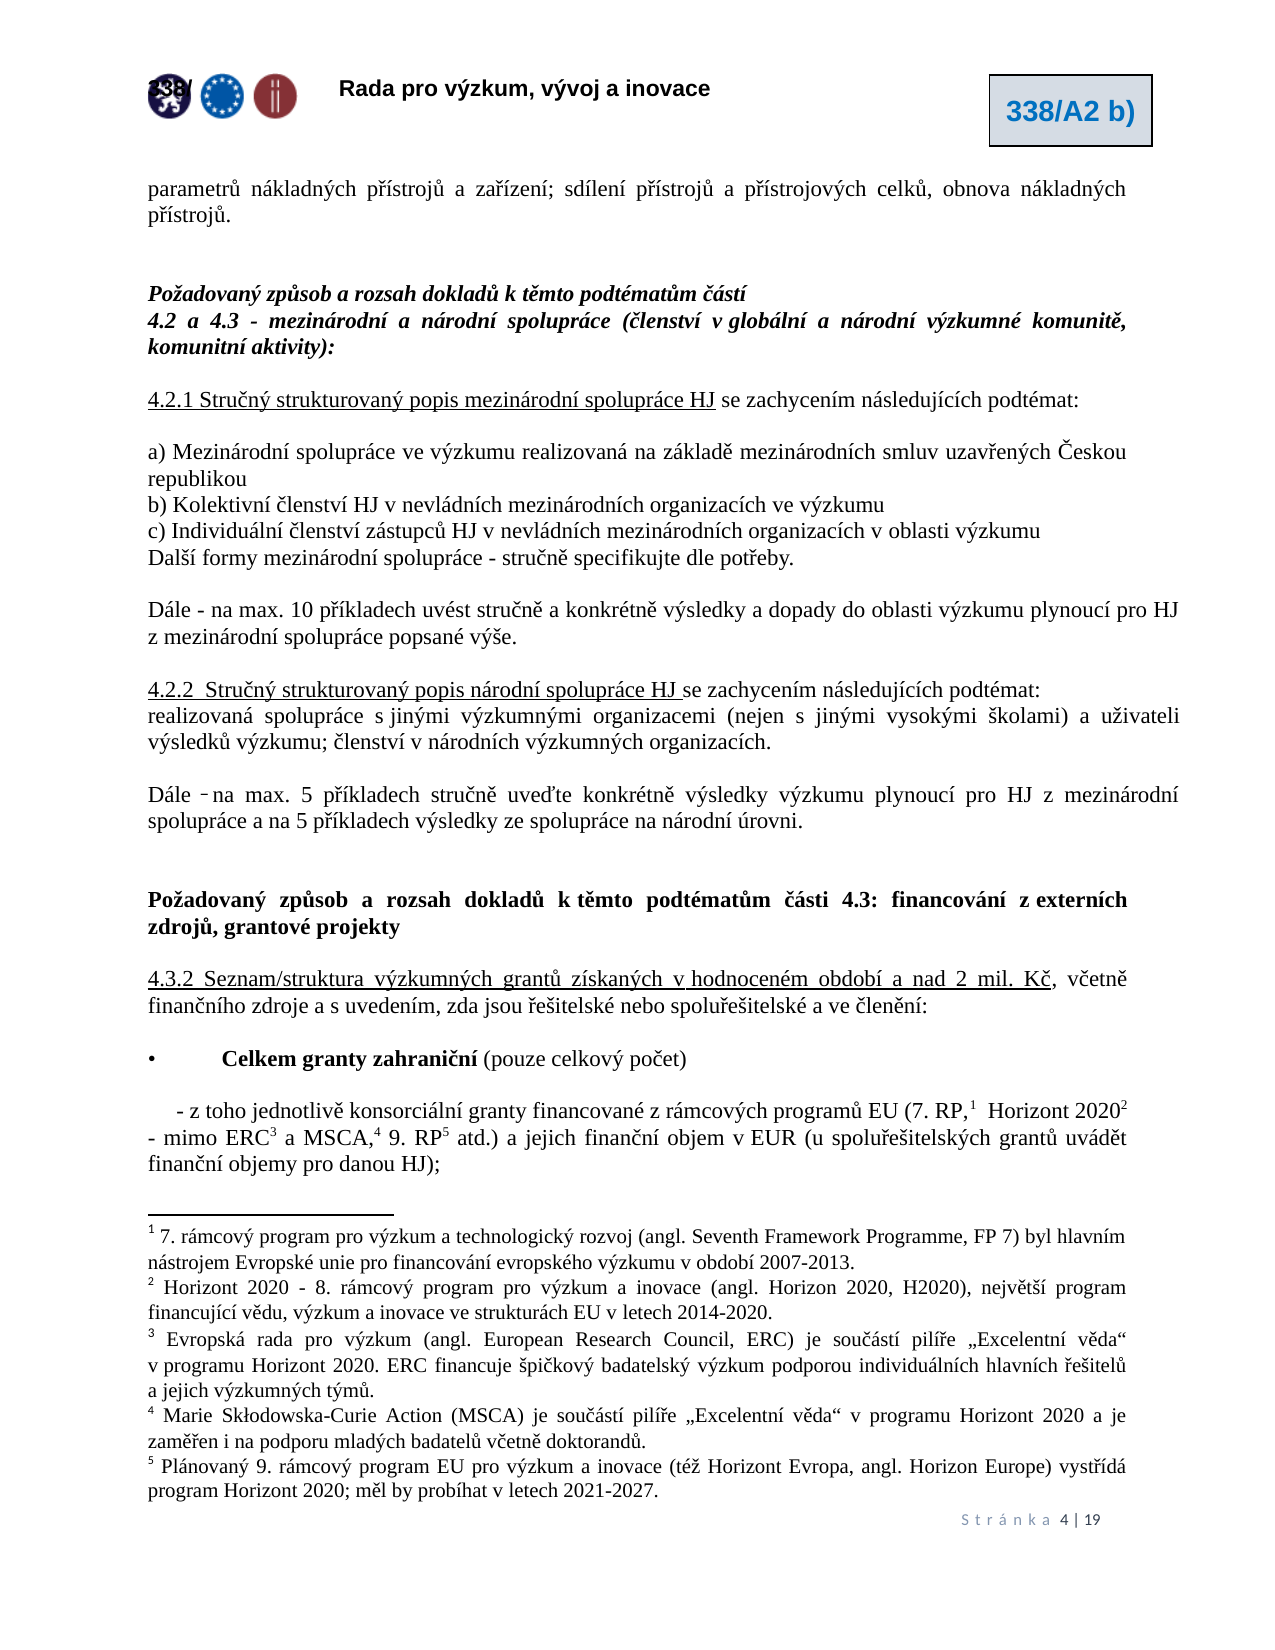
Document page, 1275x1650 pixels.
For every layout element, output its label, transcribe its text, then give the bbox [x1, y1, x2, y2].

text a) Mezinárodní spolupráce ve výzkumu realizovaná na základě mezinárodních smluv uzavřených Českou republikou [148, 438, 1127, 491]
text • Celkem granty zahraniční (pouze celkový počet) [148, 1044, 1127, 1071]
text realizovaná spolupráce s jinými výzkumnými organizacemi (nejen s jinými vysokými školami) a uživateli výsledků výzkumu; členství v národních výzkumných organizacích. [148, 702, 1181, 755]
text Požadovaný způsob a rozsah dokladů k těmto podtématům částí [148, 280, 1127, 307]
text b) Kolektivní členství HJ v nevládních mezinárodních organizacích ve výzkumu [148, 491, 1127, 517]
text Požadovaný způsob a rozsah dokladů k těmto podtématům části 4.3: financování z externích zdrojů, grantové projekty [148, 886, 1127, 939]
text 4.2.1 Stručný strukturovaný popis mezinárodní spolupráce HJ se zachycením následujících podtémat: [148, 386, 1181, 412]
text Dále - na max. 10 příkladech uvést stručně a konkrétně výsledky a dopady do oblasti výzkumu plynoucí pro HJ z mezinárodní spolupráce popsané výše. [148, 597, 1181, 649]
text - z toho jednotlivě konsorciální granty financované z rámcových programů EU (7. RP, Horizont 2020 - mimo ERC a MSCA, 9. RP atd.) a jejich finanční objem v EUR (u spoluřešitelských grantů uvádět finanční objemy pro danou HJ); [148, 1097, 1127, 1176]
text c) Individuální členství zástupců HJ v nevládních mezinárodních organizacích v oblasti výzkumu [148, 517, 1127, 544]
text Další formy mezinárodní spolupráce - stručně specifikujte dle potřeby. [148, 544, 1127, 570]
text Dále ̵ na max. 5 příkladech stručně uveďte konkrétně výsledky výzkumu plynoucí pro HJ z mezinárodní spolupráce a na 5 příkladech výsledky ze spolupráce na národní úrovni. [148, 781, 1181, 834]
text 4.2 a 4.3 - mezinárodní a národní spolupráce (členství v globální a národní výzkumné komunitě, komunitní aktivity): [148, 307, 1127, 359]
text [148, 175, 1127, 228]
text 4.3.2 Seznam/struktura výzkumných grantů získaných v hodnoceném období a nad 2 mil. Kč, včetně finančního zdroje a s uvedením, zda jsou řešitelské nebo spoluřešitelské a ve členění: [148, 966, 1127, 1018]
picture [147, 73, 298, 120]
text 4.2.2 Stručný strukturovaný popis národní spolupráce HJ se zachycením následujících podtémat: [148, 676, 1181, 702]
